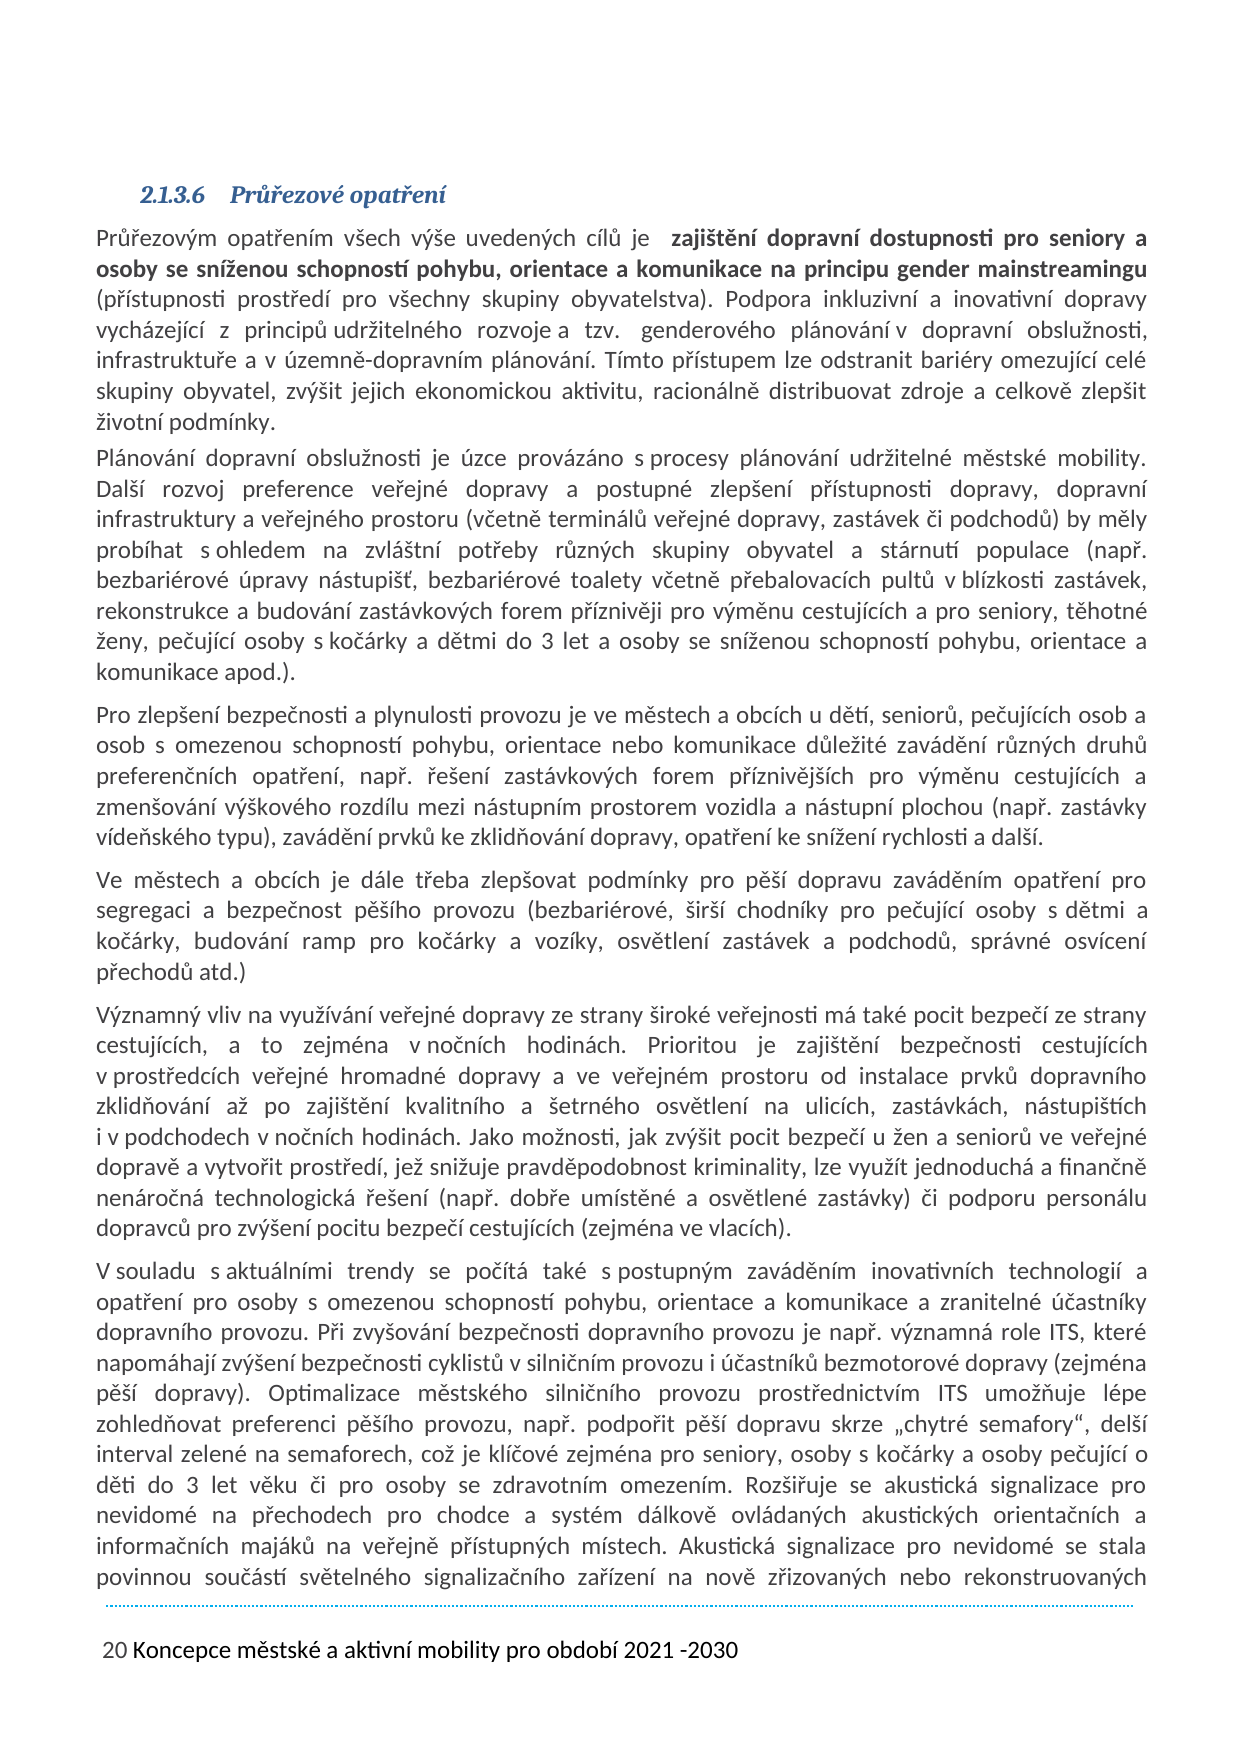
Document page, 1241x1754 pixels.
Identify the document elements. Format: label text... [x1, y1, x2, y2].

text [96, 1255, 1148, 1591]
text Pro zlepšení bezpečnosti a plynulosti provozu je ve městech a obcích u dětí, seniorů, pečujících osob a osob s omezenou schopností pohybu, orientace nebo komunikace důležité zavádění různých druhů preferenčních opatření, např. řešení zastávkových forem příznivějších pro výměnu cestujících a zmenšování výškového rozdílu mezi nástupním prostorem vozidla a nástupní plochou (např. zastávky vídeňského typu), zavádění prvků ke zklidňování dopravy, opatření ke snížení rychlosti a další. [96, 699, 1148, 852]
subtitle Průřezové opatření [140, 181, 1148, 210]
text Plánování dopravní obslužnosti je úzce provázáno s procesy plánování udržitelné městské mobility. Další rozvoj preference veřejné dopravy a postupné zlepšení přístupnosti dopravy, dopravní infrastruktury a veřejného prostoru (včetně terminálů veřejné dopravy, zastávek či podchodů) by měly probíhat s ohledem na zvláštní potřeby různých skupiny obyvatel a stárnutí populace (např. bezbariérové úpravy nástupišť, bezbariérové toalety včetně přebalovacích pultů v blízkosti zastávek, rekonstrukce a budování zastávkových forem příznivěji pro výměnu cestujících a pro seniory, těhotné ženy, pečující osoby s kočárky a dětmi do 3 let a osoby se sníženou schopností pohybu, orientace a komunikace apod.). [96, 442, 1148, 687]
text Významný vliv na využívání veřejné dopravy ze strany široké veřejnosti má také pocit bezpečí ze strany cestujících, a to zejména v nočních hodinách. Prioritou je zajištění bezpečnosti cestujících v prostředcích veřejné hromadné dopravy a ve veřejném prostoru od instalace prvků dopravního zklidňování až po zajištění kvalitního a šetrného osvětlení na ulicích, zastávkách, nástupištích i v podchodech v nočních hodinách. Jako možnosti, jak zvýšit pocit bezpečí u žen a seniorů ve veřejné dopravě a vytvořit prostředí, jež snižuje pravděpodobnost kriminality, lze využít jednoduchá a finančně nenáročná technologická řešení (např. dobře umístěné a osvětlené zastávky) či podporu personálu dopravců pro zvýšení pocitu bezpečí cestujících (zejména ve vlacích). [96, 999, 1148, 1243]
text Ve městech a obcích je dále třeba zlepšovat podmínky pro pěší dopravu zaváděním opatření pro segregaci a bezpečnost pěšího provozu (bezbariérové, širší chodníky pro pečující osoby s dětmi a kočárky, budování ramp pro kočárky a vozíky, osvětlení zastávek a podchodů, správné osvícení přechodů atd.) [96, 864, 1148, 986]
text Průřezovým opatřením všech výše uvedených cílů je zajištění dopravní dostupnosti pro seniory a osoby se sníženou schopností pohybu, orientace a komunikace na principu gender mainstreamingu (přístupnosti prostředí pro všechny skupiny obyvatelstva). Podpora inkluzivní a inovativní dopravy vycházející z principů udržitelného rozvoje a tzv. genderového plánování v dopravní obslužnosti, infrastruktuře a v územně-dopravním plánování. Tímto přístupem lze odstranit bariéry omezující celé skupiny obyvatel, zvýšit jejich ekonomickou aktivitu, racionálně distribuovat zdroje a celkově zlepšit životní podmínky. [96, 222, 1148, 436]
